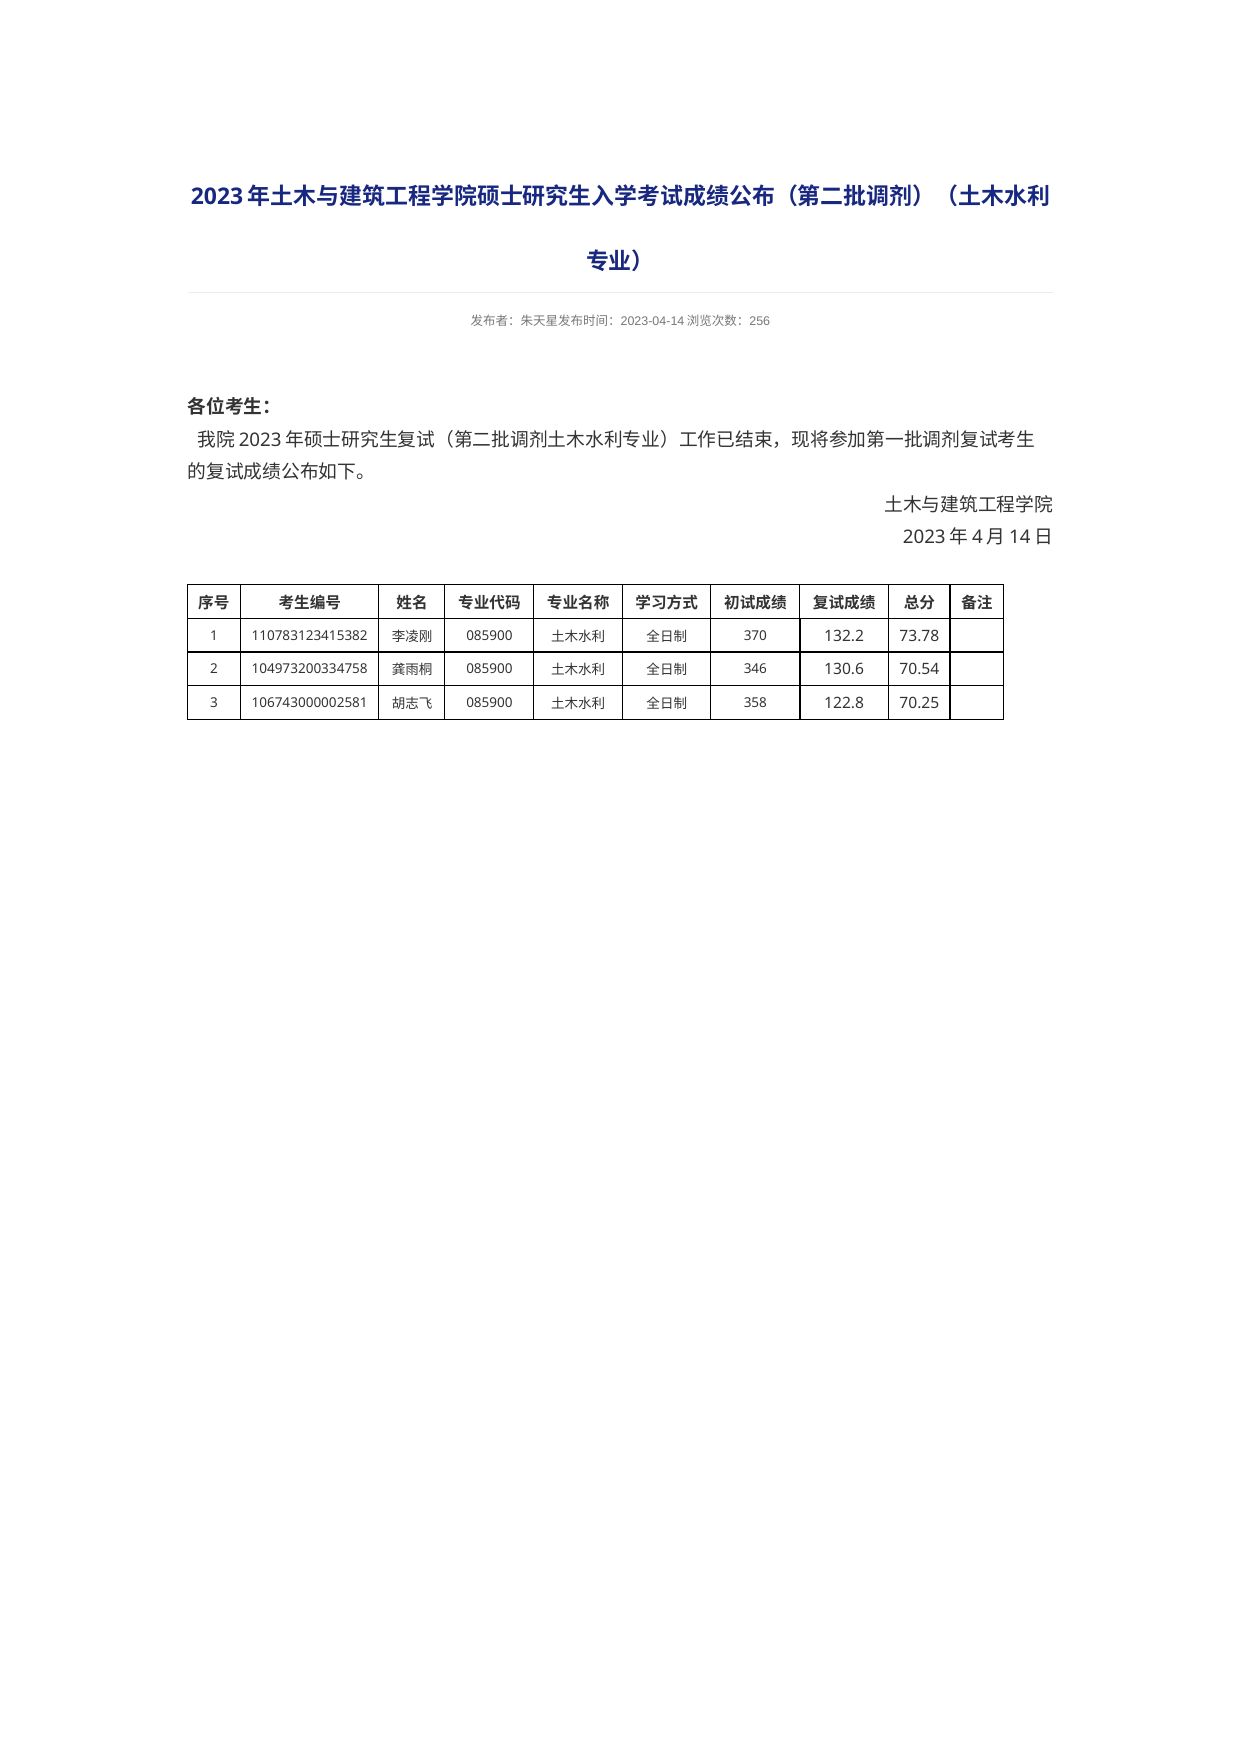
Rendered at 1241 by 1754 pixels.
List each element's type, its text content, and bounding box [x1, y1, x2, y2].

table_cell 土木水利 [534, 653, 622, 685]
text 土木与建筑工程学院 [187, 487, 1053, 519]
table_cell 全日制 [623, 653, 710, 685]
table_header 序号 [188, 585, 240, 618]
table_cell 1 [188, 619, 240, 651]
table_cell 3 [188, 686, 240, 718]
table_cell 73.78 [889, 619, 949, 651]
table_cell 104973200334758 [241, 653, 378, 685]
table_cell 130.6 [801, 653, 888, 685]
table_cell [951, 653, 1003, 685]
table_header 初试成绩 [711, 585, 799, 618]
text 2023年4月14日 [187, 519, 1053, 552]
table_cell 346 [711, 653, 799, 685]
table_header 专业名称 [534, 585, 622, 618]
table_cell 085900 [445, 619, 533, 651]
table_header 总分 [889, 585, 949, 618]
table_cell 龚雨桐 [379, 653, 444, 685]
table_cell 106743000002581 [241, 686, 378, 718]
table_cell 122.8 [801, 686, 888, 718]
table_cell 085900 [445, 686, 533, 718]
table_cell [951, 619, 1003, 651]
table_header 姓名 [379, 585, 444, 618]
table_header 考生编号 [241, 585, 378, 618]
table_cell 110783123415382 [241, 619, 378, 651]
table_cell 370 [711, 619, 799, 651]
table_cell 全日制 [623, 686, 710, 718]
table_header 备注 [951, 585, 1003, 618]
table_cell [951, 686, 1003, 718]
text 我院2023年硕士研究生复试（第二批调剂土木水利专业）工作已结束，现将参加第一批调剂复试考生的复试成绩公布如下。 [187, 422, 1053, 487]
table_cell 132.2 [801, 619, 888, 651]
table_cell 土木水利 [534, 619, 622, 651]
table_cell 李凌刚 [379, 619, 444, 651]
text 发布者：朱天星发布时间：2023-04-14浏览次数：256 [187, 293, 1053, 336]
table_cell 70.25 [889, 686, 949, 718]
table_header 复试成绩 [800, 585, 888, 618]
table_cell 2 [188, 653, 240, 685]
table_cell 全日制 [623, 619, 710, 651]
table_cell 土木水利 [534, 686, 622, 718]
table_cell 胡志飞 [379, 686, 444, 718]
subtitle 2023年土木与建筑工程学院硕士研究生入学考试成绩公布（第二批调剂）（土木水利专业） [187, 162, 1053, 292]
table_cell 70.54 [889, 653, 949, 685]
table_header 学习方式 [623, 585, 710, 618]
table_cell 358 [711, 686, 799, 718]
table_cell 085900 [445, 653, 533, 685]
table_header 专业代码 [445, 585, 533, 618]
text 各位考生： [187, 389, 1053, 422]
